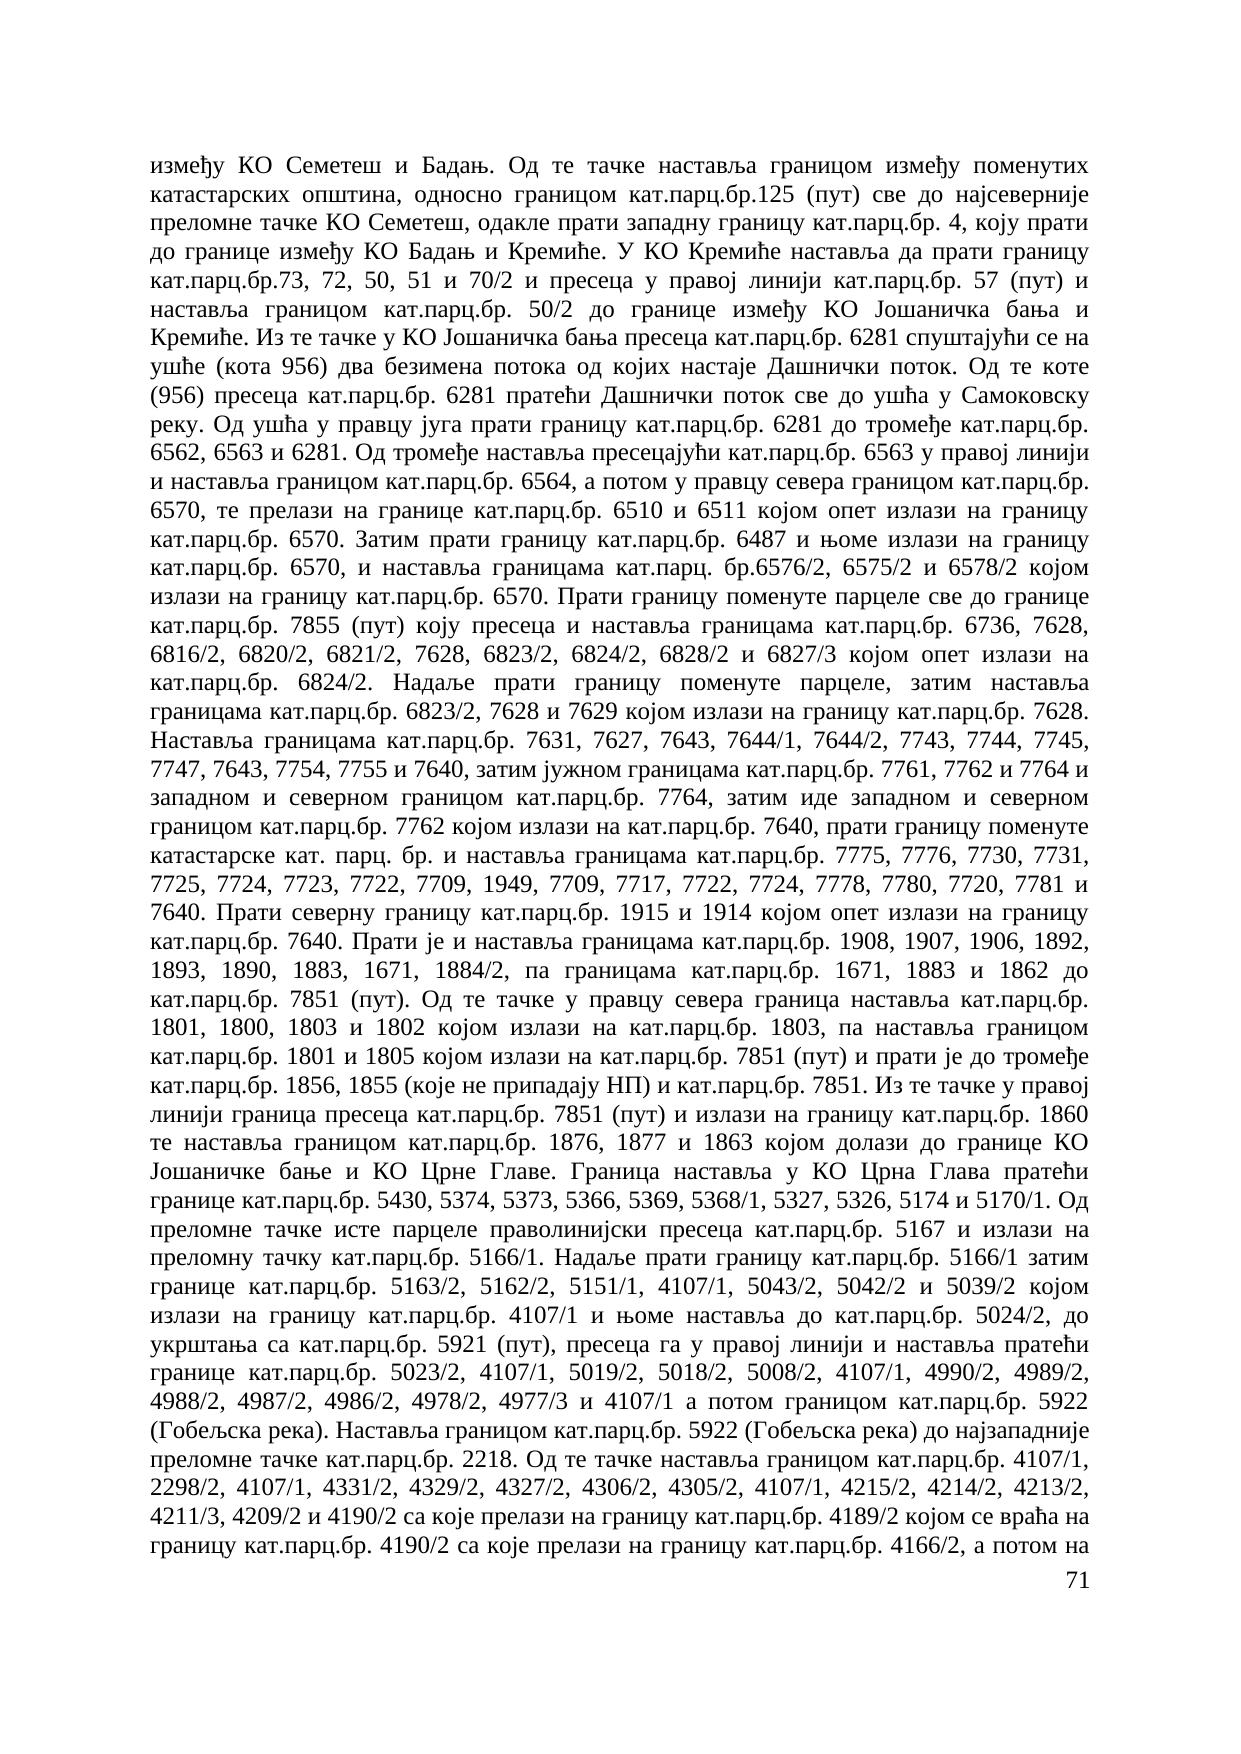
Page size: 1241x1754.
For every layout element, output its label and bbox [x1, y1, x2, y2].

text [150, 150, 1090, 1559]
